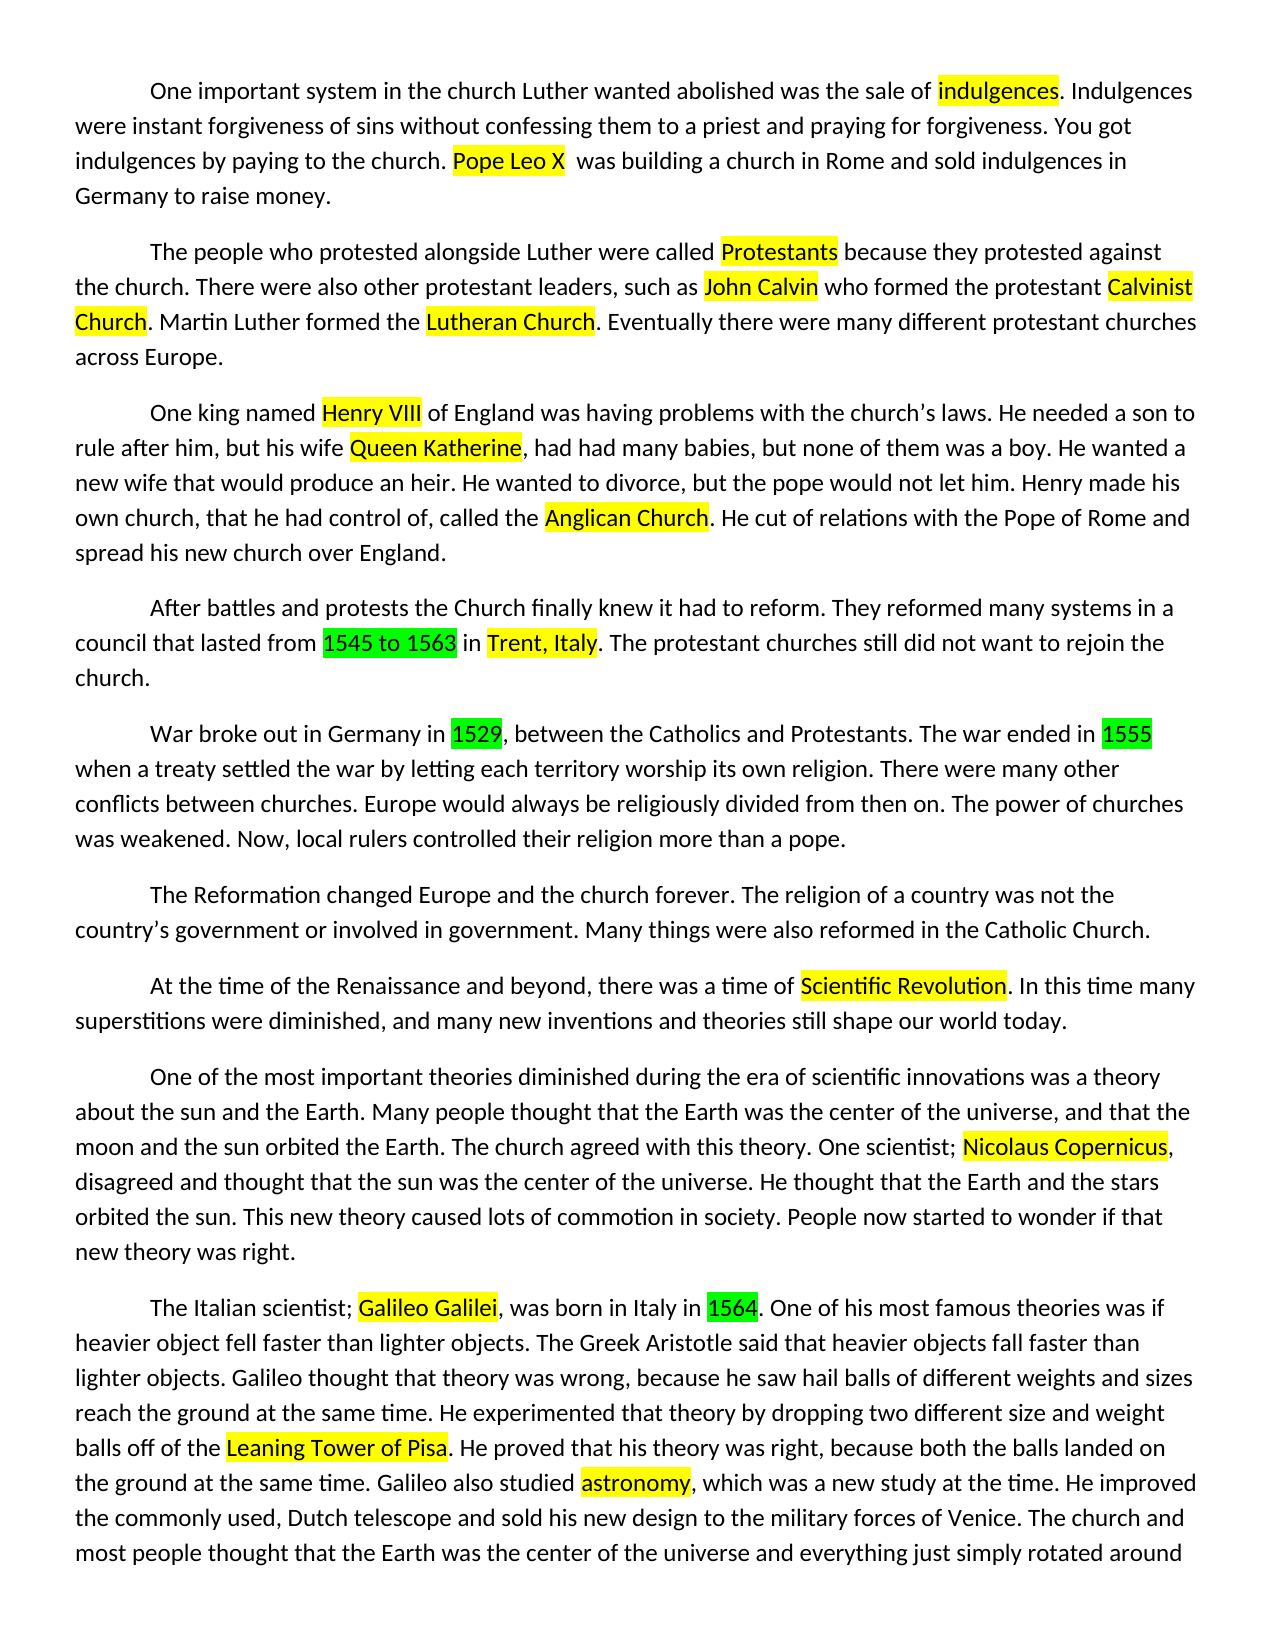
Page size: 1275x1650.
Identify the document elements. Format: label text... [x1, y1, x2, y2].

text The Reformation changed Europe and the church forever. The religion of a country was not the country’s government or involved in government. Many things were also reformed in the Catholic Church. [75, 879, 1200, 945]
text The people who protested alongside Luther were called Protestants because they protested against the church. There were also other protestant leaders, such as John Calvin who formed the protestant Calvinist Church. Martin Luther formed the Lutheran Church. Eventually there were many different protestant churches across Europe. [75, 236, 1200, 371]
text After battles and protests the Church finally knew it had to reform. They reformed many systems in a council that lasted from 1545 to 1563 in Trent, Italy. The protestant churches still did not want to rejoin the church. [75, 592, 1200, 693]
text One king named Henry VIII of England was having problems with the church’s laws. He needed a son to rule after him, but his wife Queen Katherine, had had many babies, but none of them was a boy. He wanted a new wife that would produce an heir. He wanted to divorce, but the pope would not let him. Henry made his own church, that he had control of, called the Anglican Church. He cut of relations with the Pope of Rome and spread his new church over England. [75, 397, 1200, 567]
text One of the most important theories diminished during the era of scientific innovations was a theory about the sun and the Earth. Many people thought that the Earth was the center of the universe, and that the moon and the sun orbited the Earth. The church agreed with this theory. One scientist; Nicolaus Copernicus, disagreed and thought that the sun was the center of the universe. He thought that the Earth and the stars orbited the sun. This new theory caused lots of commotion in society. People now started to wonder if that new theory was right. [75, 1061, 1200, 1266]
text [75, 1292, 1200, 1567]
text At the time of the Renaissance and beyond, there was a time of Scientific Revolution. In this time many superstitions were diminished, and many new inventions and theories still shape our world today. [75, 970, 1200, 1036]
text War broke out in Germany in 1529, between the Catholics and Protestants. The war ended in 1555 when a treaty settled the war by letting each territory worship its own religion. There were many other conflicts between churches. Europe would always be religiously divided from then on. The power of churches was weakened. Now, local rulers controlled their religion more than a pope. [75, 718, 1200, 854]
text One important system in the church Luther wanted abolished was the sale of indulgences. Indulgences were instant forgiveness of sins without confessing them to a priest and praying for forgiveness. You got indulgences by paying to the church. Pope Leo X was building a church in Rome and sold indulgences in Germany to raise money. [75, 75, 1200, 211]
